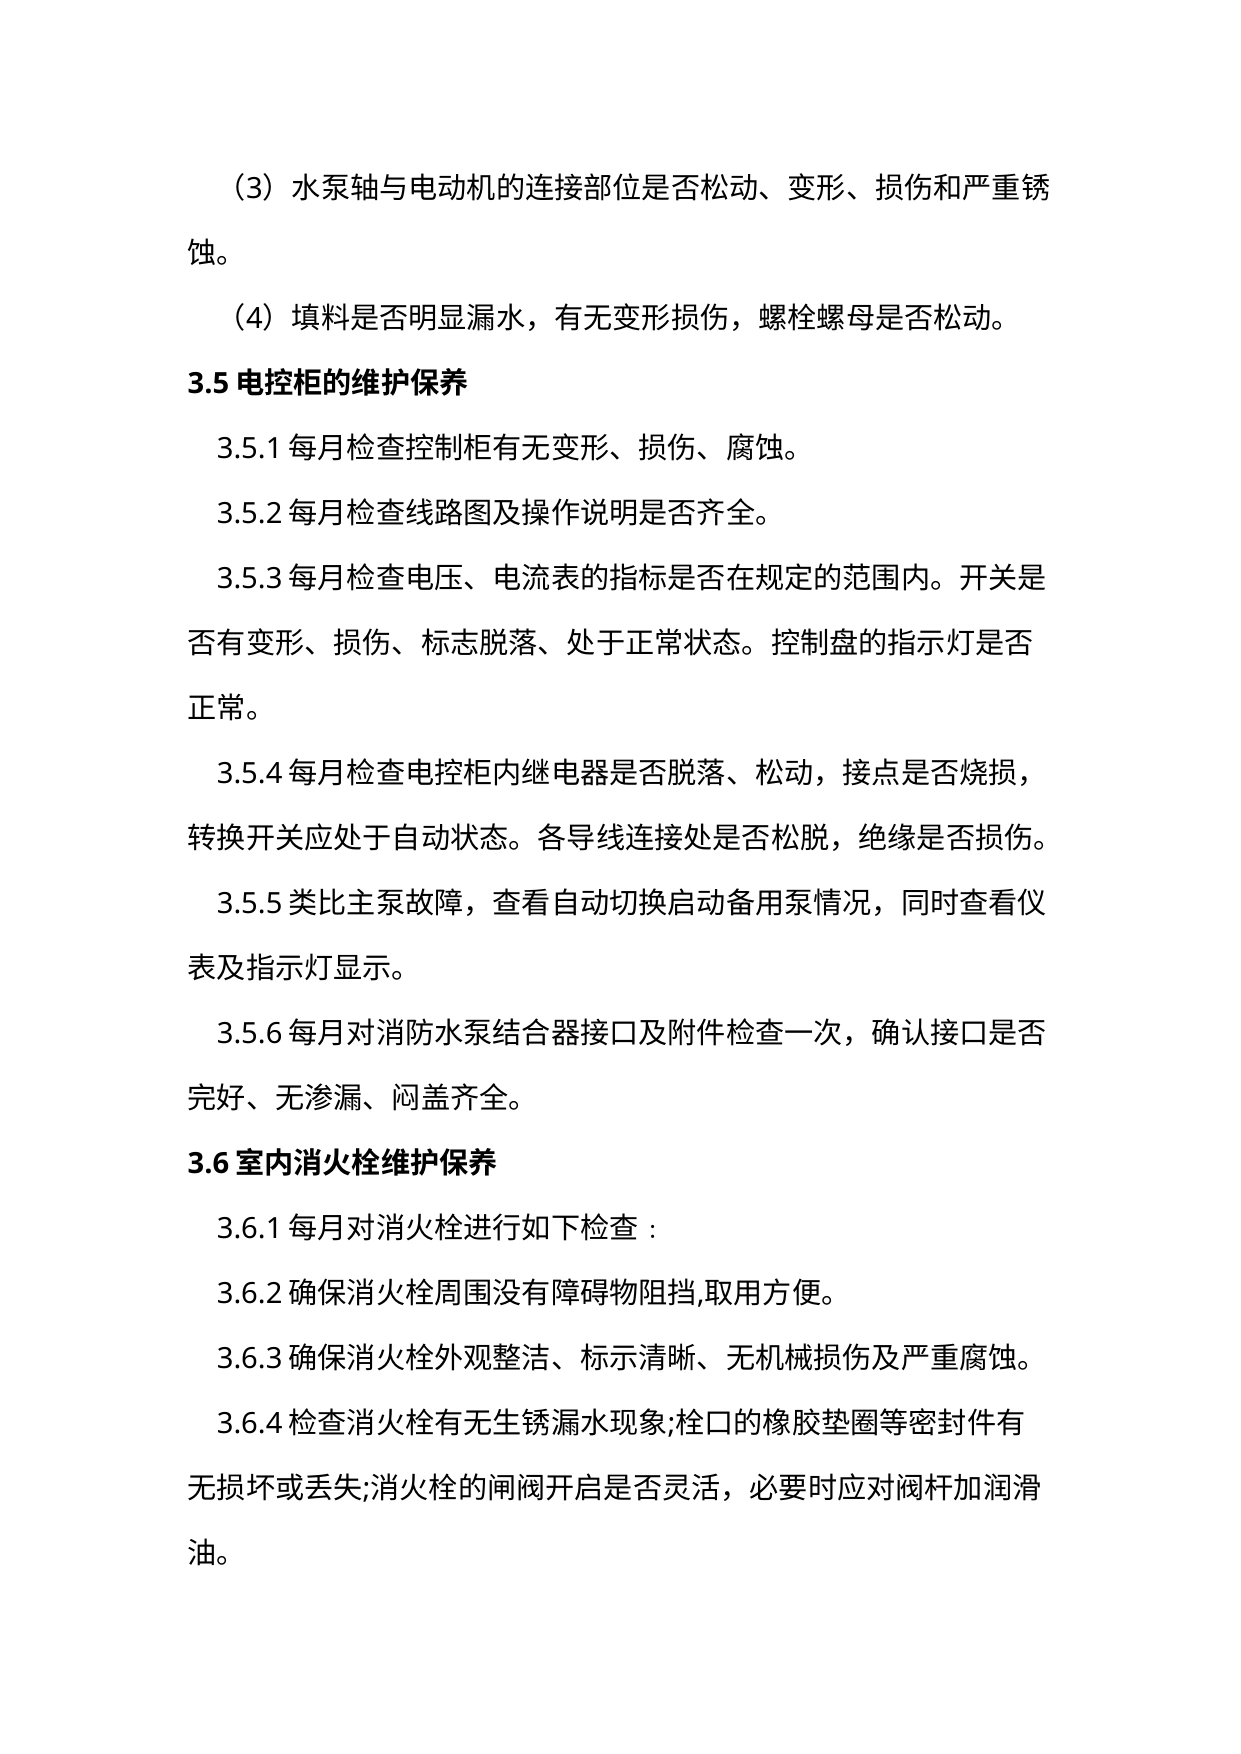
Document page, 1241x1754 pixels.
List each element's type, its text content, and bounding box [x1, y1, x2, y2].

text 3.5.3每月检查电压、电流表的指标是否在规定的范围内。开关是否有变形、损伤、标志脱落、处于正常状态。控制盘的指示灯是否正常。 [187, 543, 1053, 738]
text （4）填料是否明显漏水，有无变形损伤，螺栓螺母是否松动。 [187, 283, 1053, 348]
text 3.5.6每月对消防水泵结合器接口及附件检查一次，确认接口是否完好、无渗漏、闷盖齐全。 [187, 998, 1053, 1128]
text 3.5.4每月检查电控柜内继电器是否脱落、松动，接点是否烧损，转换开关应处于自动状态。各导线连接处是否松脱，绝缘是否损伤。 [187, 738, 1053, 868]
text 3.5.1每月检查控制柜有无变形、损伤、腐蚀。 [187, 413, 1053, 478]
text 3.6.3确保消火栓外观整洁、标示清晰、无机械损伤及严重腐蚀。 [187, 1323, 1053, 1388]
text 3.6.4检查消火栓有无生锈漏水现象;栓口的橡胶垫圈等密封件有无损坏或丢失;消火栓的闸阀开启是否灵活，必要时应对阀杆加润滑油。 [187, 1388, 1053, 1583]
text 3.5.2每月检查线路图及操作说明是否齐全。 [187, 478, 1053, 543]
text 3.6室内消火栓维护保养 [187, 1128, 1053, 1193]
text 3.5.5类比主泵故障，查看自动切换启动备用泵情况，同时查看仪表及指示灯显示。 [187, 868, 1053, 998]
text 3.6.2确保消火栓周围没有障碍物阻挡,取用方便。 [187, 1258, 1053, 1323]
text 3.5电控柜的维护保养 [187, 348, 1053, 413]
text 3.6.1每月对消火栓进行如下检查﹕ [187, 1193, 1053, 1258]
text （3）水泵轴与电动机的连接部位是否松动、变形、损伤和严重锈蚀。 [187, 153, 1053, 283]
